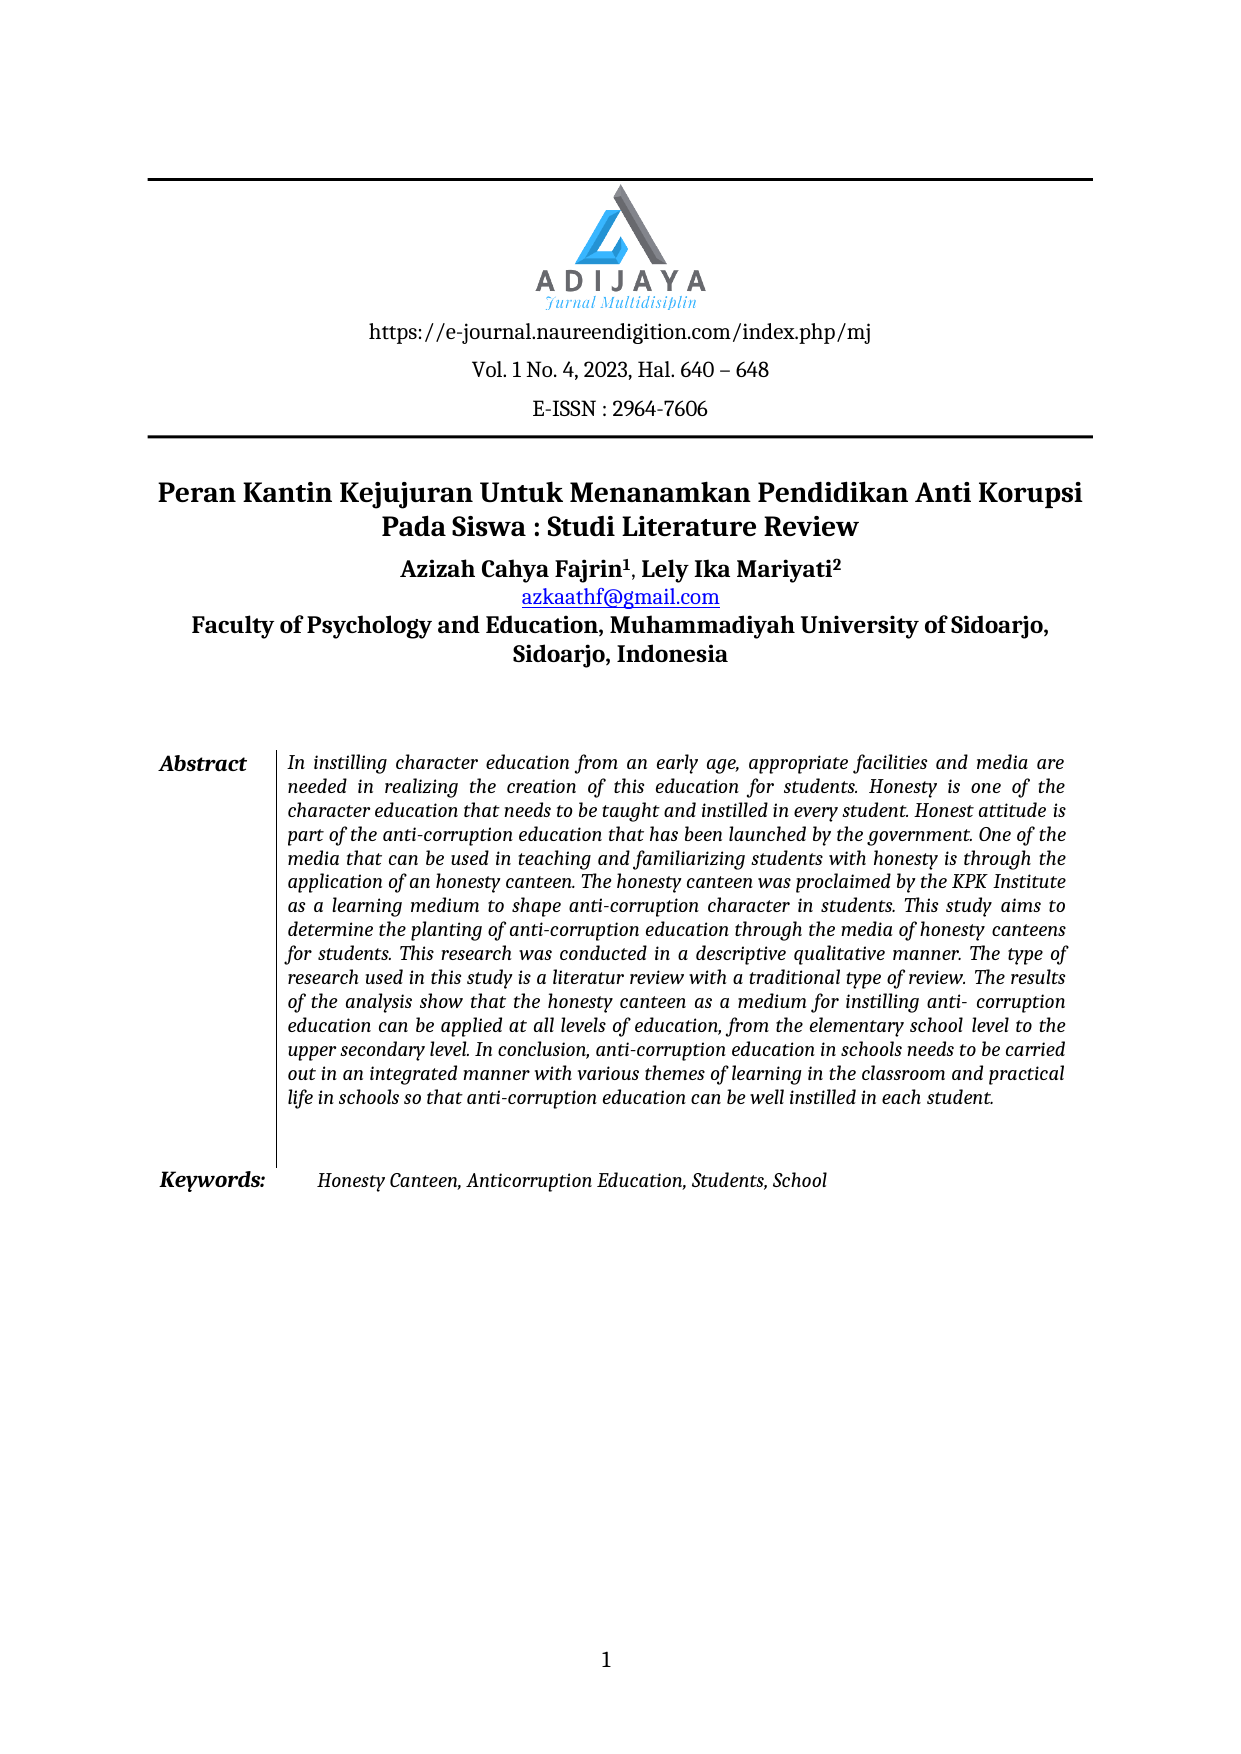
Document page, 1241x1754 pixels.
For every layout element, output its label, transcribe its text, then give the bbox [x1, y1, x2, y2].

table_header In instilling character education from an early age, appropriate facilities and media are needed in realizing the creation of this education for students. Honesty is one of the character education that needs to be taught and instilled in every student. Honest attitude is part of the anti-corruption education that has been launched by the government. One of the media that can be used in teaching and familiarizing students with honesty is through the application of an honesty canteen. The honesty canteen was proclaimed by the KPK Institute as a learning medium to shape anti-corruption character in students. This study aims to determine the planting of anti-corruption education through the media of honesty canteens for students. This research was conducted in a descriptive qualitative manner. The type of research used in this study is a literatur review with a traditional type of review. The results of the analysis show that the honesty canteen as a medium for instilling anti- corruption education can be applied at all levels of education, from the elementary school level to the upper secondary level. In conclusion, anti-corruption education in schools needs to be carried out in an integrated manner with various themes of learning in the classroom and practical life in schools so that anti-corruption education can be well instilled in each student. [277, 750, 1087, 1168]
subtitle Peran Kantin Kejujuran Untuk Menanamkan Pendidikan Anti Korupsi Pada Siswa : Studi Literature Review [153, 476, 1087, 543]
text azkaathf@gmail.com [359, 584, 882, 611]
picture [535, 184, 706, 310]
text Azizah Cahya Fajrin1, Lely Ika Mariyati2 [359, 555, 882, 584]
text E-ISSN : 2964-7606 [359, 396, 881, 422]
table_header Abstract [139, 750, 276, 1168]
text Faculty of Psychology and Education, Muhammadiyah University of Sidoarjo, Sidoarjo, Indonesia [153, 611, 1088, 668]
table_cell Keywords: [139, 1168, 277, 1195]
text https://e-journal.naureendigition.com/index.php/mj Vol. 1 No. 4, 2023, Hal. 640 – 648 [359, 319, 881, 384]
table_cell Honesty Canteen, Anticorruption Education, Students, School [277, 1168, 1087, 1195]
